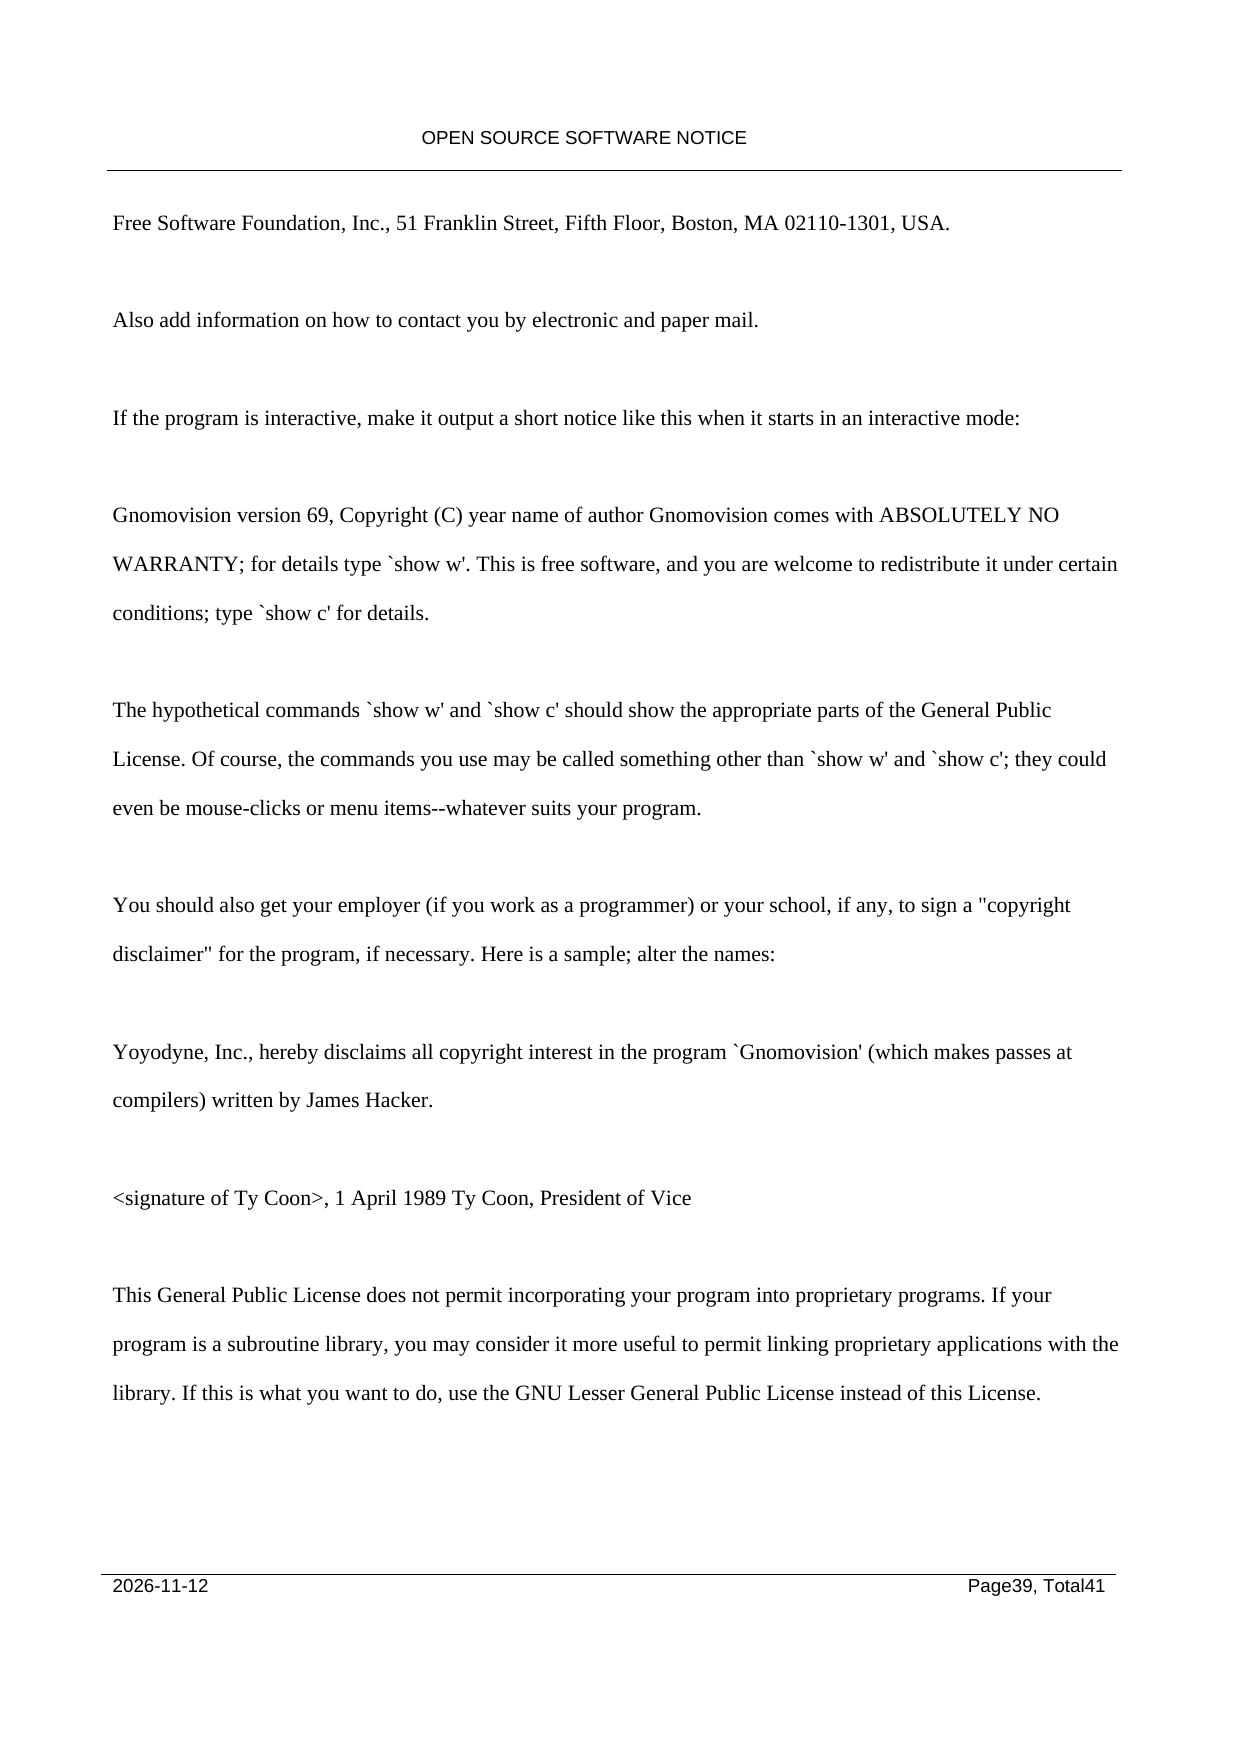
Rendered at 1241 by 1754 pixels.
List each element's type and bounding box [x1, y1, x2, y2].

text [112, 206, 1128, 1409]
